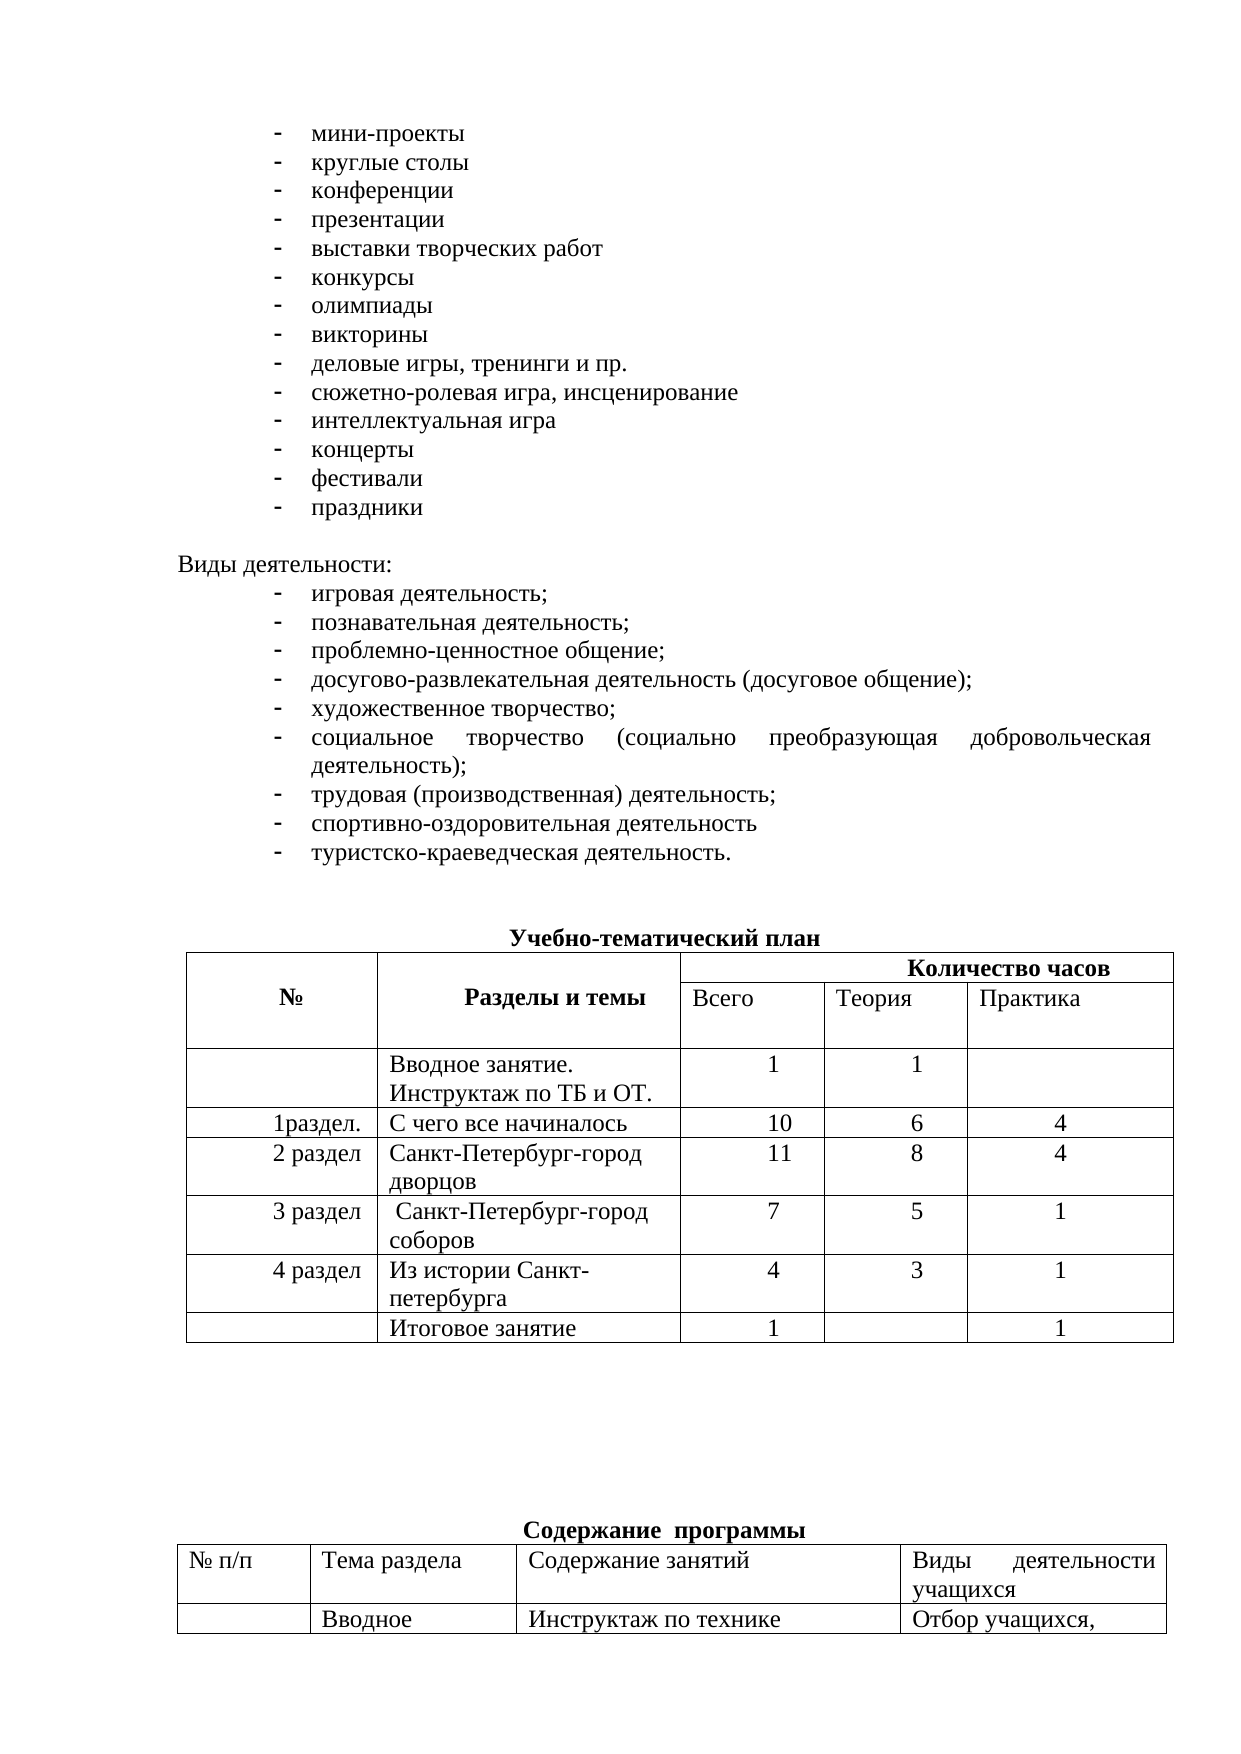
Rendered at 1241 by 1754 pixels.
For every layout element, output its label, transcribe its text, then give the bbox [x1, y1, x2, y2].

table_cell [517, 1604, 900, 1633]
table_cell 4 раздел [187, 1255, 377, 1312]
table_cell 7 [681, 1196, 824, 1254]
table_cell С чего все начиналось [378, 1108, 680, 1137]
list праздники [274, 492, 1152, 521]
table_cell [968, 1049, 1173, 1107]
table_cell 1 [825, 1049, 967, 1107]
list конкурсы [274, 262, 1152, 291]
table_cell 3 [825, 1255, 967, 1312]
table_header Тема раздела [311, 1545, 516, 1603]
table_cell Вводное занятие. Инструктаж по ТБ и ОТ. [378, 1049, 680, 1107]
table_cell Из истории Санкт-петербурга [378, 1255, 680, 1312]
table_header Разделы и темы [378, 953, 680, 1048]
text Учебно-тематический план [177, 923, 1152, 952]
text Содержание программы [177, 1516, 1152, 1544]
table_cell Санкт-Петербург-город соборов [378, 1196, 680, 1254]
table_cell [178, 1604, 310, 1633]
list конференции [274, 176, 1152, 204]
list познавательная деятельность; [274, 607, 1152, 636]
list проблемно-ценностное общение; [274, 636, 1152, 664]
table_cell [901, 1604, 1166, 1633]
list сюжетно-ролевая игра, инсценирование [274, 377, 1152, 406]
table_cell 4 [968, 1108, 1173, 1137]
table_cell 3 раздел [187, 1196, 377, 1254]
table_cell 6 [825, 1108, 967, 1137]
table_cell [187, 1049, 377, 1107]
list выставки творческих работ [274, 233, 1152, 262]
table_cell 5 [825, 1196, 967, 1254]
table_cell 1 [968, 1313, 1173, 1342]
list олимпиады [274, 291, 1152, 319]
list интеллектуальная игра [274, 406, 1152, 434]
table_cell 10 [681, 1108, 824, 1137]
table_cell Итоговое занятие [378, 1313, 680, 1342]
list трудовая (производственная) деятельность; [274, 779, 1152, 808]
table_header Виды деятельности учащихся [901, 1545, 1166, 1603]
table_cell [825, 1313, 967, 1342]
list игровая деятельность; [274, 578, 1152, 607]
table_cell Всего [681, 983, 824, 1048]
table_cell 2 раздел [187, 1138, 377, 1195]
table_cell Теория [825, 983, 967, 1048]
list социальное творчество (социально преобразующая добровольческая деятельность); [274, 722, 1152, 779]
table_cell 11 [681, 1138, 824, 1195]
table_cell 1 [968, 1196, 1173, 1254]
list туристско-краеведческая деятельность. [274, 837, 1152, 866]
list викторины [274, 319, 1152, 348]
list деловые игры, тренинги и пр. [274, 348, 1152, 377]
table_cell 1 [968, 1255, 1173, 1312]
table_cell 1 [681, 1313, 824, 1342]
text Виды деятельности: [177, 549, 1152, 578]
list круглые столы [274, 147, 1152, 176]
list презентации [274, 204, 1152, 233]
table_cell 1раздел. [187, 1108, 377, 1137]
list спортивно-оздоровительная деятельность [274, 808, 1152, 837]
list художественное творчество; [274, 693, 1152, 722]
table_cell 8 [825, 1138, 967, 1195]
table_header Содержание занятий [517, 1545, 900, 1603]
table_header № [187, 953, 377, 1048]
table_cell [187, 1313, 377, 1342]
table_cell 4 [968, 1138, 1173, 1195]
table_cell 4 [681, 1255, 824, 1312]
table_cell Санкт-Петербург-город дворцов [378, 1138, 680, 1195]
table_header № п/п [178, 1545, 310, 1603]
list досугово-развлекательная деятельность (досуговое общение); [274, 664, 1152, 693]
table_cell 1 [681, 1049, 824, 1107]
list мини-проекты [274, 118, 1152, 147]
list фестивали [274, 463, 1152, 492]
list концерты [274, 434, 1152, 463]
table_cell Практика [968, 983, 1173, 1048]
table_header Количество часов [681, 953, 1173, 982]
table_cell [311, 1604, 516, 1633]
